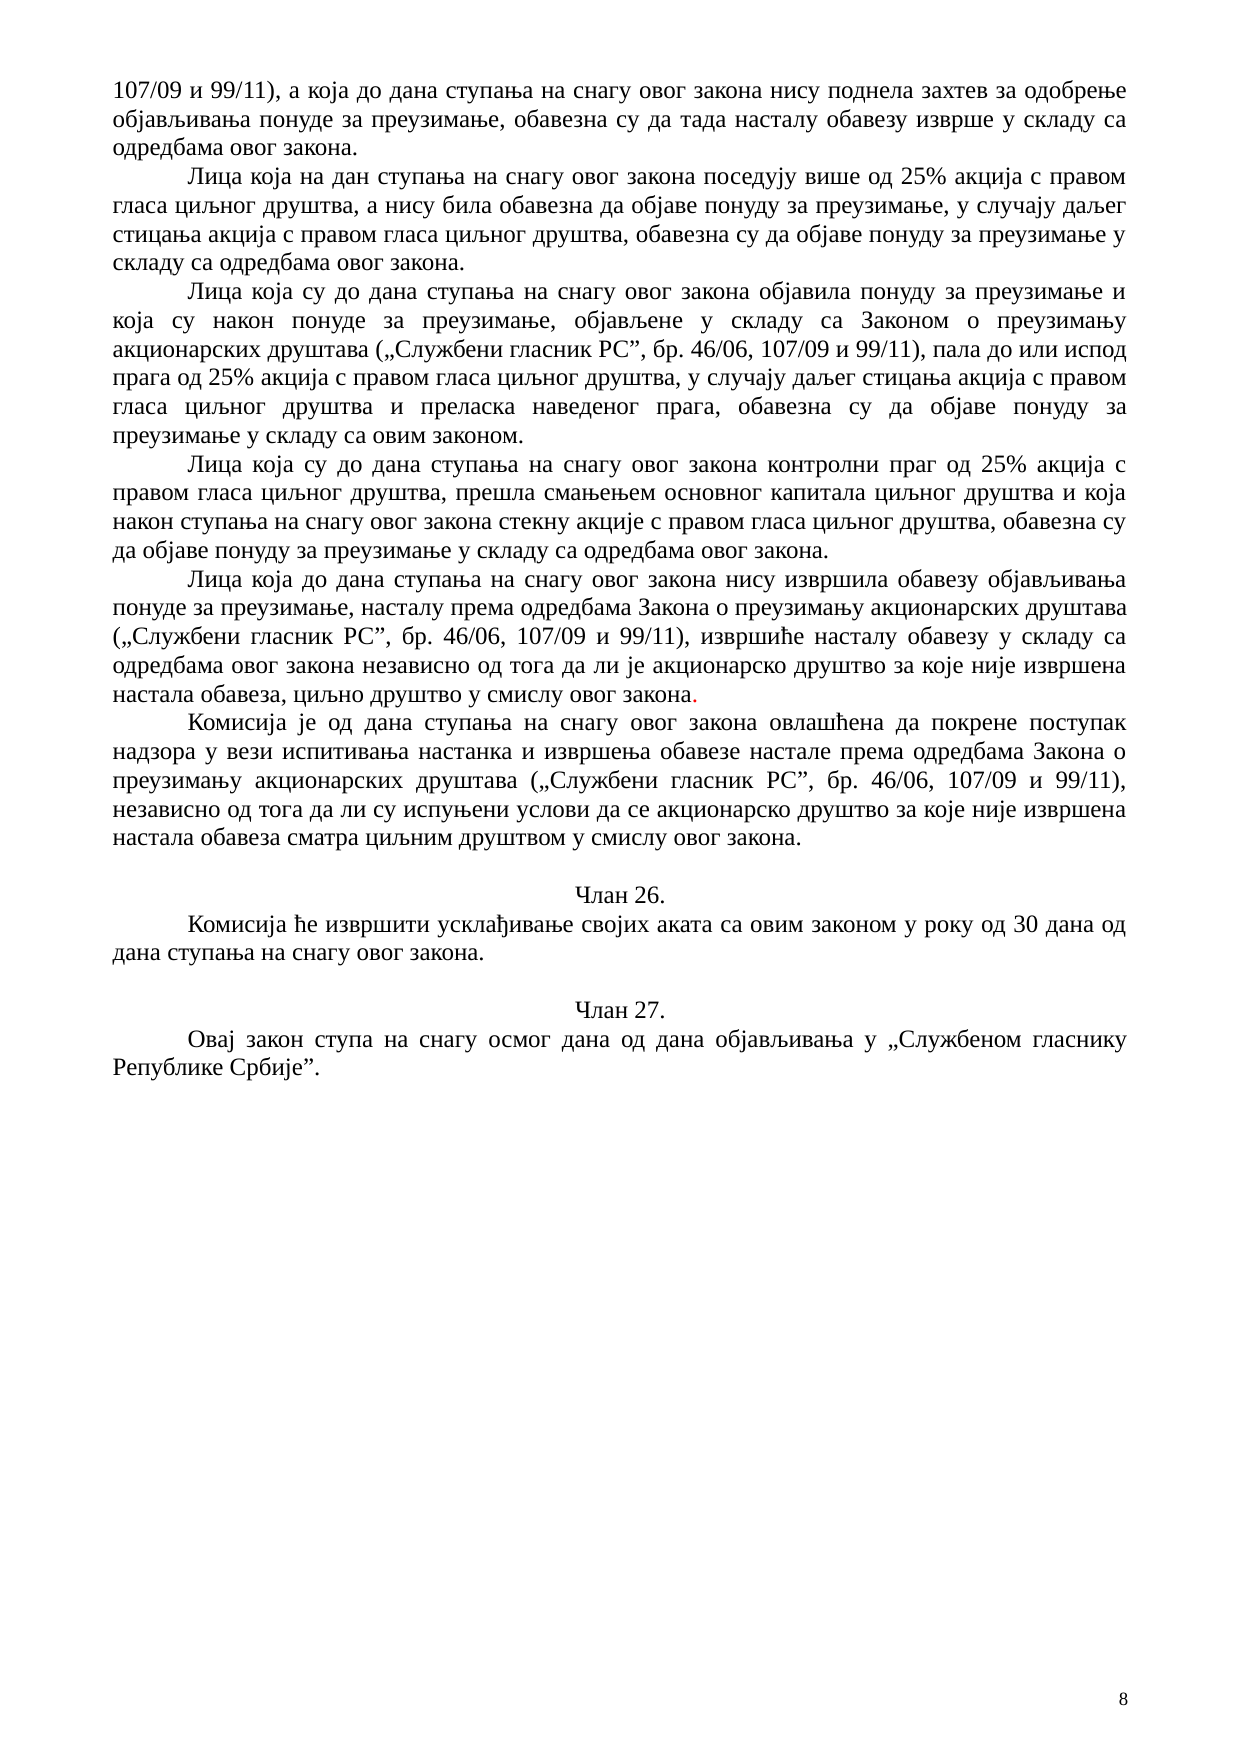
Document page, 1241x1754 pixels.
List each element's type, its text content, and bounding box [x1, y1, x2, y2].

text Комисија ће извршити усклађивање својих аката са овим законом у року од 30 дана од дана ступања на снагу овог закона. [112, 909, 1128, 966]
text Овај закон ступа на снагу осмог дана од дана објављивања у „Службеном гласнику Републике Србије”. [112, 1024, 1128, 1081]
text Комисија је од дана ступања на снагу овог закона овлашћена да покрене поступак надзора у вези испитивања настанка и извршења обавезе настале према одредбама Закона о преузимању акционарских друштава („Службени гласник РС”, бр. 46/06, 107/09 и 99/11), независно од тога да ли су испуњени услови да се акционарско друштво за које није извршена настала обавеза сматра циљним друштвом у смислу овог закона. [112, 707, 1128, 851]
text Члан 26. [112, 880, 1128, 909]
text Лица која на дан ступања на снагу овог закона поседују више од 25% акција с правом гласа циљног друштва, а нису била обавезна да објаве понуду за преузимање, у случају даљег стицања акција с правом гласа циљног друштва, обавезна су да објаве понуду за преузимање у складу са одредбама овог закона. [112, 161, 1128, 276]
text Лица која су до дана ступања на снагу овог закона објавила понуду за преузимање и која су након понуде за преузимање, објављене у складу са Законом о преузимању акционарских друштава („Службени гласник РС”, бр. 46/06, 107/09 и 99/11), пала до или испод прага од 25% акција с правом гласа циљног друштва, у случају даљег стицања акција с правом гласа циљног друштва и преласка наведеног прага, обавезна су да објаве понуду за преузимање у складу са овим законом. [112, 276, 1128, 449]
text Члан 27. [112, 995, 1128, 1024]
text 107/09 и 99/11), а која до дана ступања на снагу овог закона нису поднела захтев за одобрење објављивања понуде за преузимање, обавезна су да тада насталу обавезу изврше у складу са одредбама овог закона. [112, 75, 1128, 161]
text Лица која до дана ступања на снагу овог закона нису извршила обавезу објављивања понуде за преузимање, насталу према одредбама Закона о преузимању акционарских друштава („Службени гласник РС”, бр. 46/06, 107/09 и 99/11), извршиће насталу обавезу у складу са одредбама овог закона независно од тога да ли је акционарско друштво за које није извршена настала обавеза, циљно друштво у смислу овог закона. [112, 564, 1128, 707]
text Лица која су до дана ступања на снагу овог закона контролни праг од 25% акција с правом гласа циљног друштва, прешла смањењем основног капитала циљног друштва и која након ступања на снагу овог закона стекну акције с правом гласа циљног друштва, обавезна су да објаве понуду за преузимање у складу са одредбама овог закона. [112, 449, 1128, 564]
